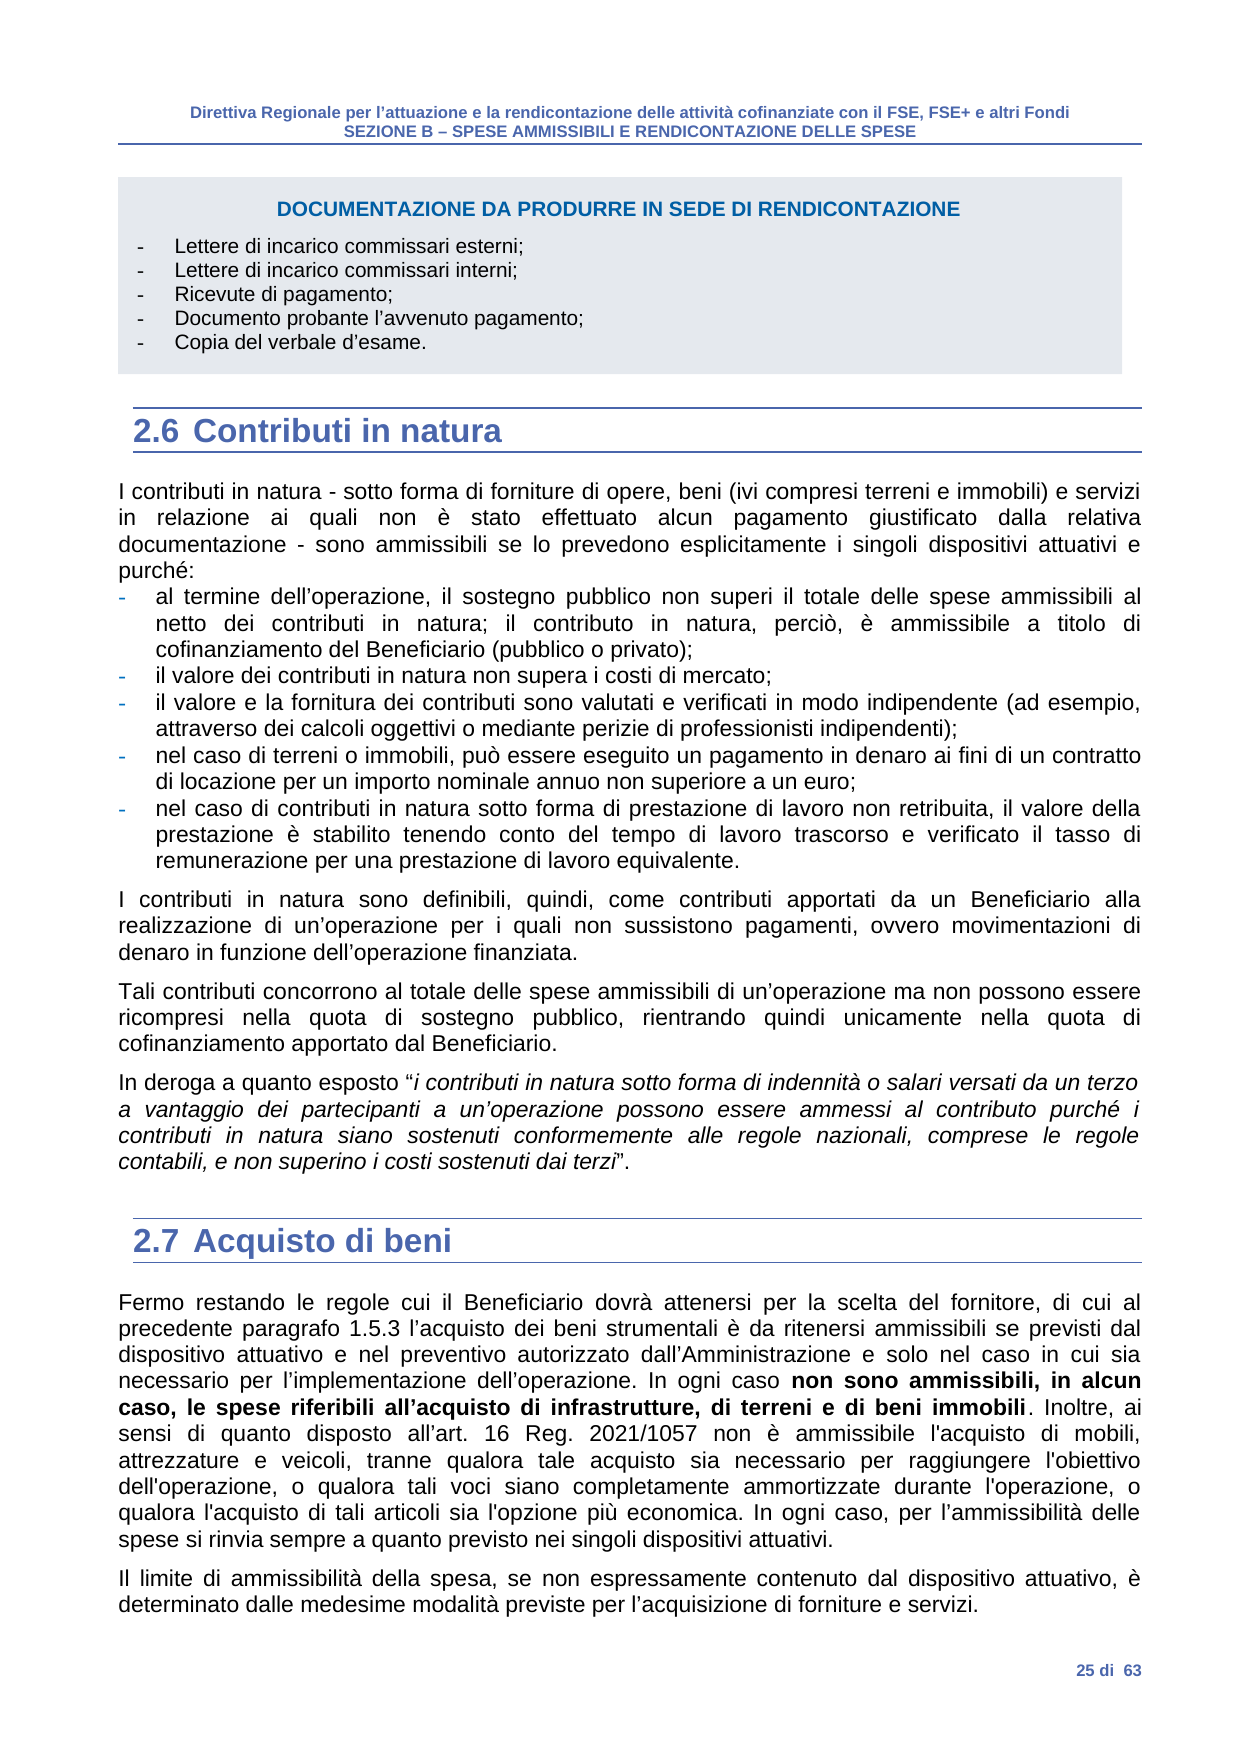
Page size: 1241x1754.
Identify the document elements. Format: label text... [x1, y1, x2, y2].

list il valore dei contributi in natura non supera i costi di mercato; [118, 662, 1142, 689]
text I contributi in natura - sotto forma di forniture di opere, beni (ivi compresi terreni e immobili) e servizi in relazione ai quali non è stato effettuato alcun pagamento giustificato dalla relativa documentazione - sono ammissibili se lo prevedono esplicitamente i singoli dispositivi attuativi e purché: [118, 478, 1142, 583]
list nel caso di terreni o immobili, può essere eseguito un pagamento in denaro ai fini di un contratto di locazione per un importo nominale annuo non superiore a un euro; [118, 742, 1142, 794]
subtitle Acquisto di beni [133, 1219, 1142, 1262]
list nel caso di contributi in natura sotto forma di prestazione di lavoro non retribuita, il valore della prestazione è stabilito tenendo conto del tempo di lavoro trascorso e verificato il tasso di remunerazione per una prestazione di lavoro equivalente. [118, 794, 1142, 874]
text Il limite di ammissibilità della spesa, se non espressamente contenuto dal dispositivo attuativo, è determinato dalle medesime modalità previste per l’acquisizione di forniture e servizi. [118, 1564, 1142, 1617]
text Fermo restando le regole cui il Beneficiario dovrà attenersi per la scelta del fornitore, di cui al precedente paragrafo 1.5.3 l’acquisto dei beni strumentali è da ritenersi ammissibili se previsti dal dispositivo attuativo e nel preventivo autorizzato dall’Amministrazione e solo nel caso in cui sia necessario per l’implementazione dell’operazione. In ogni caso non sono ammissibili, in alcun caso, le spese riferibili all’acquisto di infrastrutture, di terreni e di beni immobili. Inoltre, ai sensi di quanto disposto all’art. 16 Reg. 2021/1057 non è ammissibile l'acquisto di mobili, attrezzature e veicoli, tranne qualora tale acquisto sia necessario per raggiungere l'obiettivo dell'operazione, o qualora tali voci siano completamente ammortizzate durante l'operazione, o qualora l'acquisto di tali articoli sia l'opzione più economica. In ogni caso, per l’ammissibilità delle spese si rinvia sempre a quanto previsto nei singoli dispositivi attuativi. [118, 1288, 1142, 1552]
list il valore e la fornitura dei contributi sono valutati e verificati in modo indipendente (ad esempio, attraverso dei calcoli oggettivi o mediante perizie di professionisti indipendenti); [118, 689, 1142, 742]
subtitle Contributi in natura [133, 409, 1142, 451]
list al termine dell’operazione, il sostegno pubblico non superi il totale delle spese ammissibili al netto dei contributi in natura; il contributo in natura, perciò, è ammissibile a titolo di cofinanziamento del Beneficiario (pubblico o privato); [118, 583, 1142, 662]
text Tali contributi concorrono al totale delle spese ammissibili di un’operazione ma non possono essere ricompresi nella quota di sostegno pubblico, rientrando quindi unicamente nella quota di cofinanziamento apportato dal Beneficiario. [118, 978, 1142, 1057]
text I contributi in natura sono definibili, quindi, come contributi apportati da un Beneficiario alla realizzazione di un’operazione per i quali non sussistono pagamenti, ovvero movimentazioni di denaro in funzione dell’operazione finanziata. [118, 886, 1142, 965]
text In deroga a quanto esposto “i contributi in natura sotto forma di indennità o salari versati da un terzo a vantaggio dei partecipanti a un’operazione possono essere ammessi al contributo purché i contributi in natura siano sostenuti conformemente alle regole nazionali, comprese le regole contabili, e non superino i costi sostenuti dai terzi”. [118, 1069, 1142, 1175]
